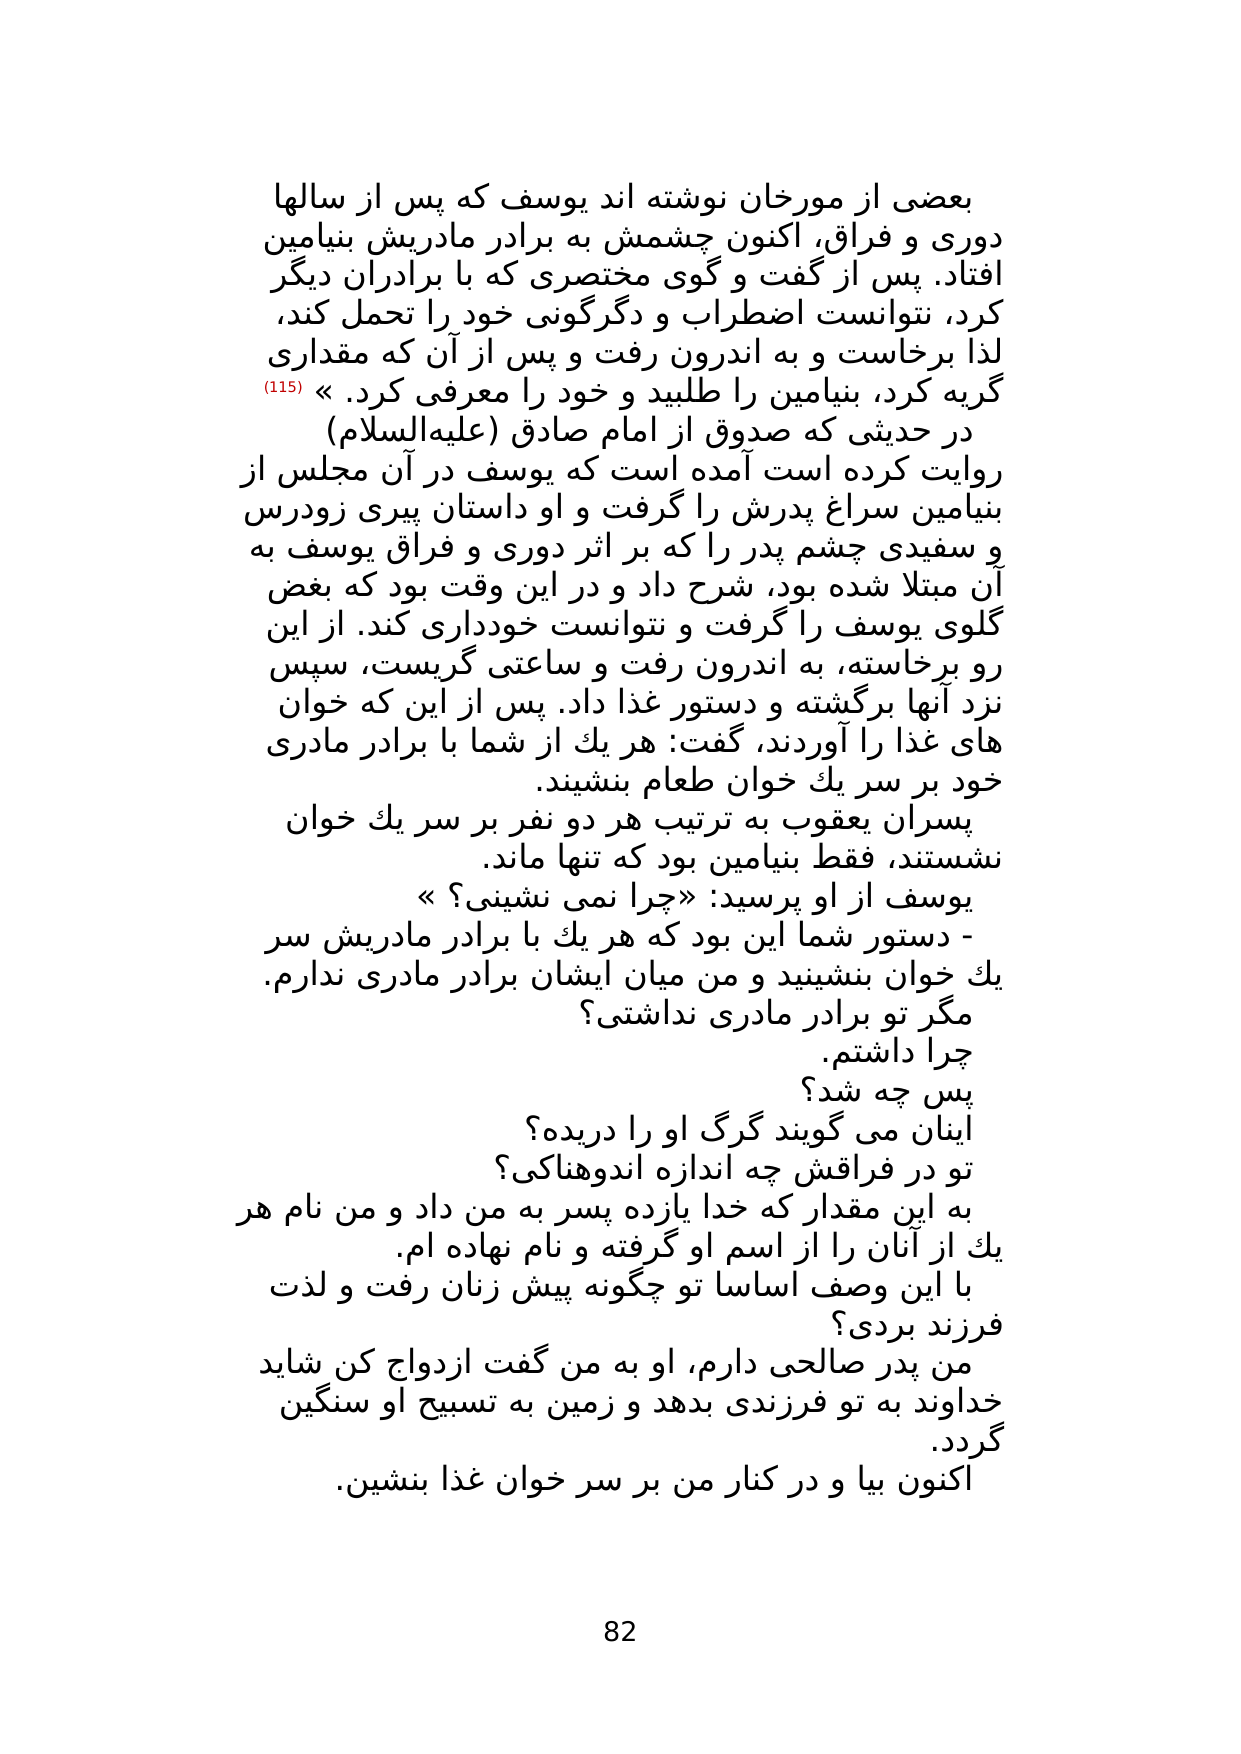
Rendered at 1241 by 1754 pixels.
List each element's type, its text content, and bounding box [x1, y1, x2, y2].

text با اين وصف اساسا تو چگونه پيش زنان رفت و لذت فرزند بردى؟ [236, 1265, 1004, 1343]
text پس چه شد؟ [236, 1071, 1004, 1110]
text اكنون بيا و در كنار من بر سر خوان غذا بنشين. [236, 1459, 1004, 1498]
text - دستور شما اين بود كه هر يك با برادر مادريش سر يك خوان بنشينيد و من ميان ايشان برادر مادرى ندارم. [236, 915, 1004, 993]
text مگر تو برادر مادرى نداشتى؟ [236, 993, 1004, 1032]
text اينان مى گويند گرگ او را دريده؟ [236, 1110, 1004, 1148]
text من پدر صالحى دارم، او به من گفت ازدواج كن شايد خداوند به تو فرزندى بدهد و زمين به تسبيح او سنگين گردد. [236, 1343, 1004, 1459]
text به اين مقدار كه خدا يازده پسر به من داد و من نام هر يك از آنان را از اسم او گرفته و نام نهاده ام. [236, 1187, 1004, 1265]
text يوسف از او پرسيد: «چرا نمى نشينى؟ » [236, 877, 1004, 915]
text بعضى از مورخان نوشته اند يوسف كه پس از سالها دورى و فراق، اكنون چشمش به برادر مادريش بنيامين افتاد. پس از گفت و گوى مختصرى كه با برادران ديگر كرد، نتوانست اضطراب و دگرگونى خود را تحمل كند، لذا برخاست و به اندرون رفت و پس از آن كه مقدارى گريه كرد، بنيامين را طلبيد و خود را معرفى كرد. » (115) [236, 177, 1004, 410]
text چرا داشتم. [236, 1032, 1004, 1071]
text تو در فراقش چه اندازه اندوهناكى؟ [236, 1148, 1004, 1187]
text پسران يعقوب به ترتيب هر دو نفر بر سر يك خوان نشستند، فقط بنيامين بود كه تنها ماند. [236, 799, 1004, 877]
text در حديثى كه صدوق از امام صادق (عليه‌السلام) روايت كرده است آمده است كه يوسف در آن مجلس از بنيامين سراغ پدرش را گرفت و او داستان پيرى زودرس و سفيدى چشم پدر را كه بر اثر دورى و فراق يوسف به آن مبتلا شده بود، شرح داد و در اين وقت بود كه بغض گلوى يوسف را گرفت و نتوانست خوددارى كند. از اين رو برخاسته، به اندرون رفت و ساعتى گريست، سپس نزد آنها برگشته و دستور غذا داد. پس از اين كه خوان هاى غذا را آوردند، گفت: هر يك از شما با برادر مادرى خود بر سر يك خوان طعام بنشيند. [236, 410, 1004, 799]
